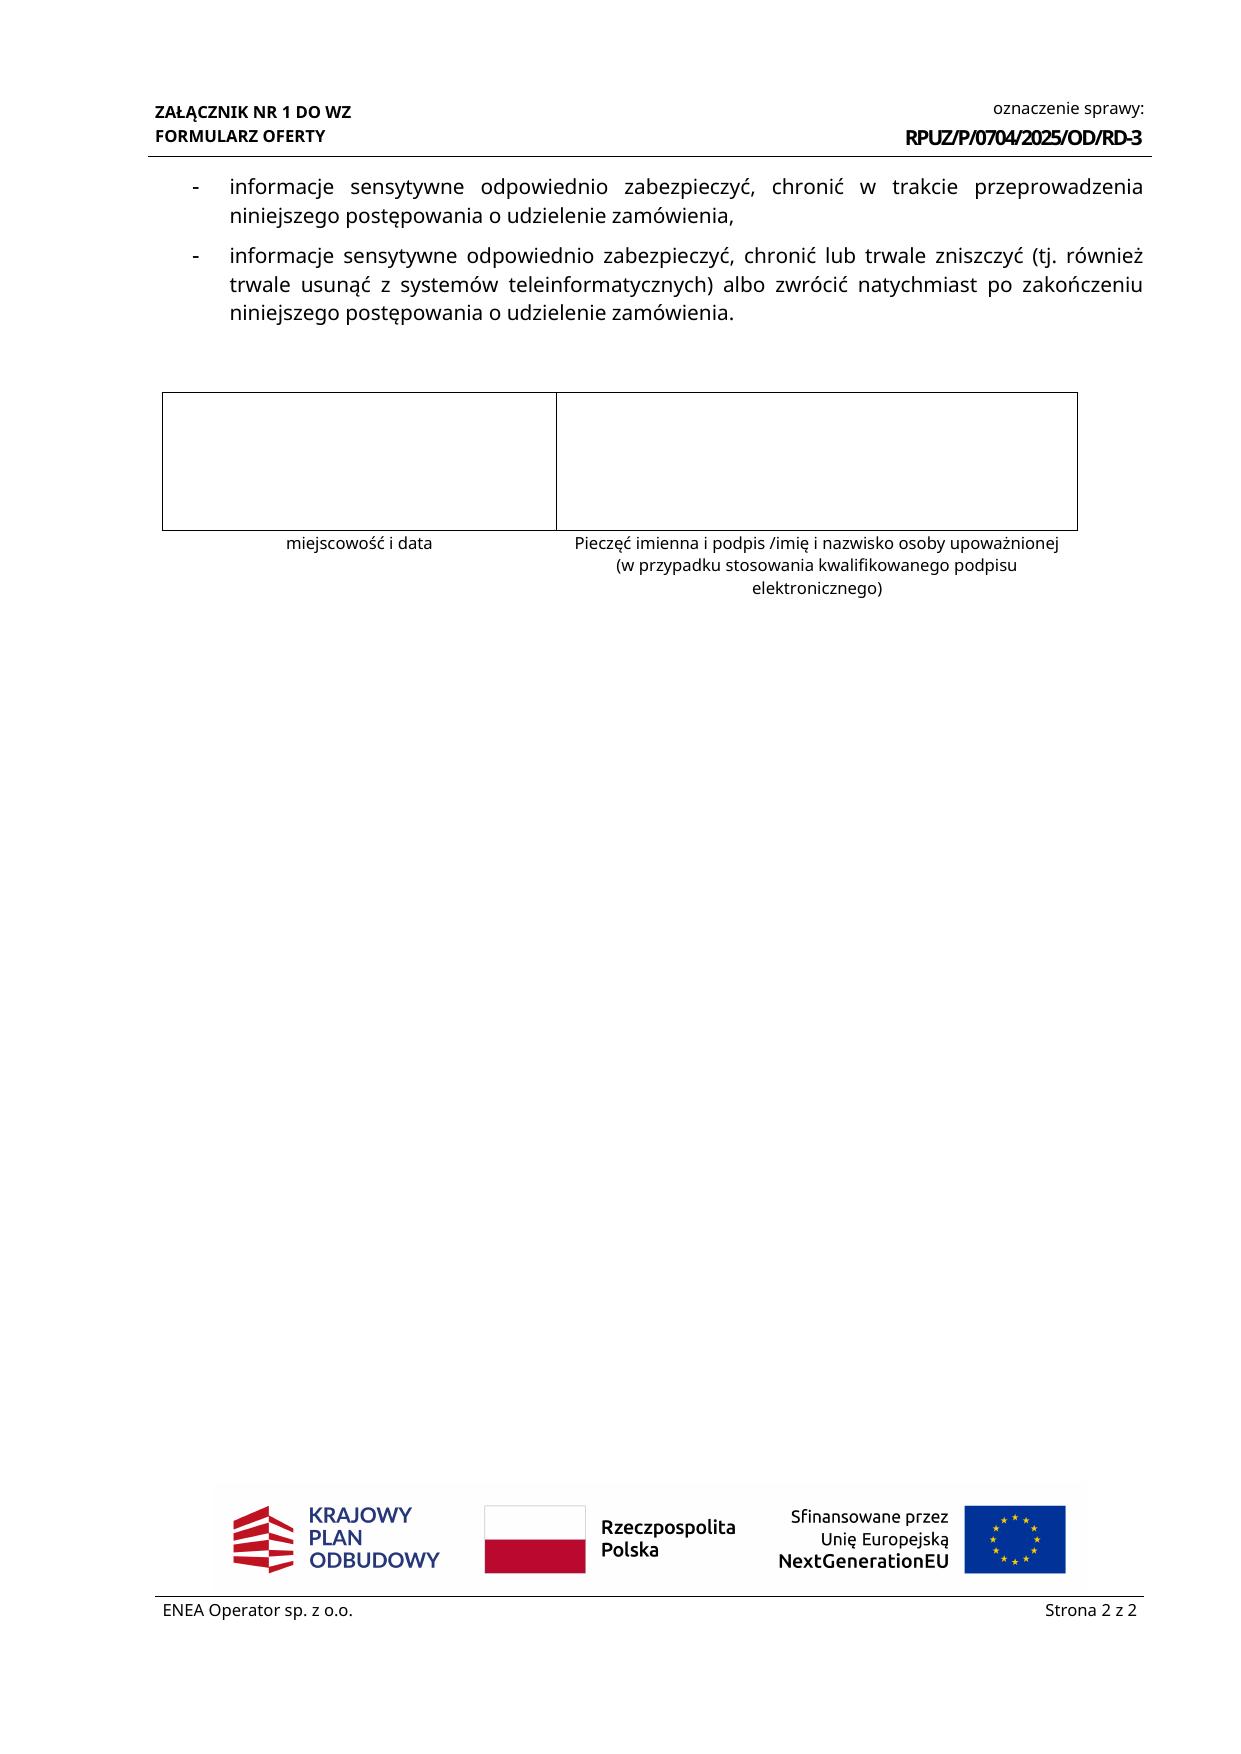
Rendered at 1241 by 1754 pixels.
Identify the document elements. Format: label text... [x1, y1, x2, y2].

table_header [557, 393, 1077, 530]
table_cell Pieczęć imienna i podpis /imię i nazwisko osoby upoważnionej (w przypadku stosowania kwalifikowanego podpisu elektronicznego) [556, 531, 1078, 599]
table_cell miejscowość i data [163, 531, 556, 599]
table_header [163, 393, 556, 530]
picture [211, 1483, 1088, 1596]
